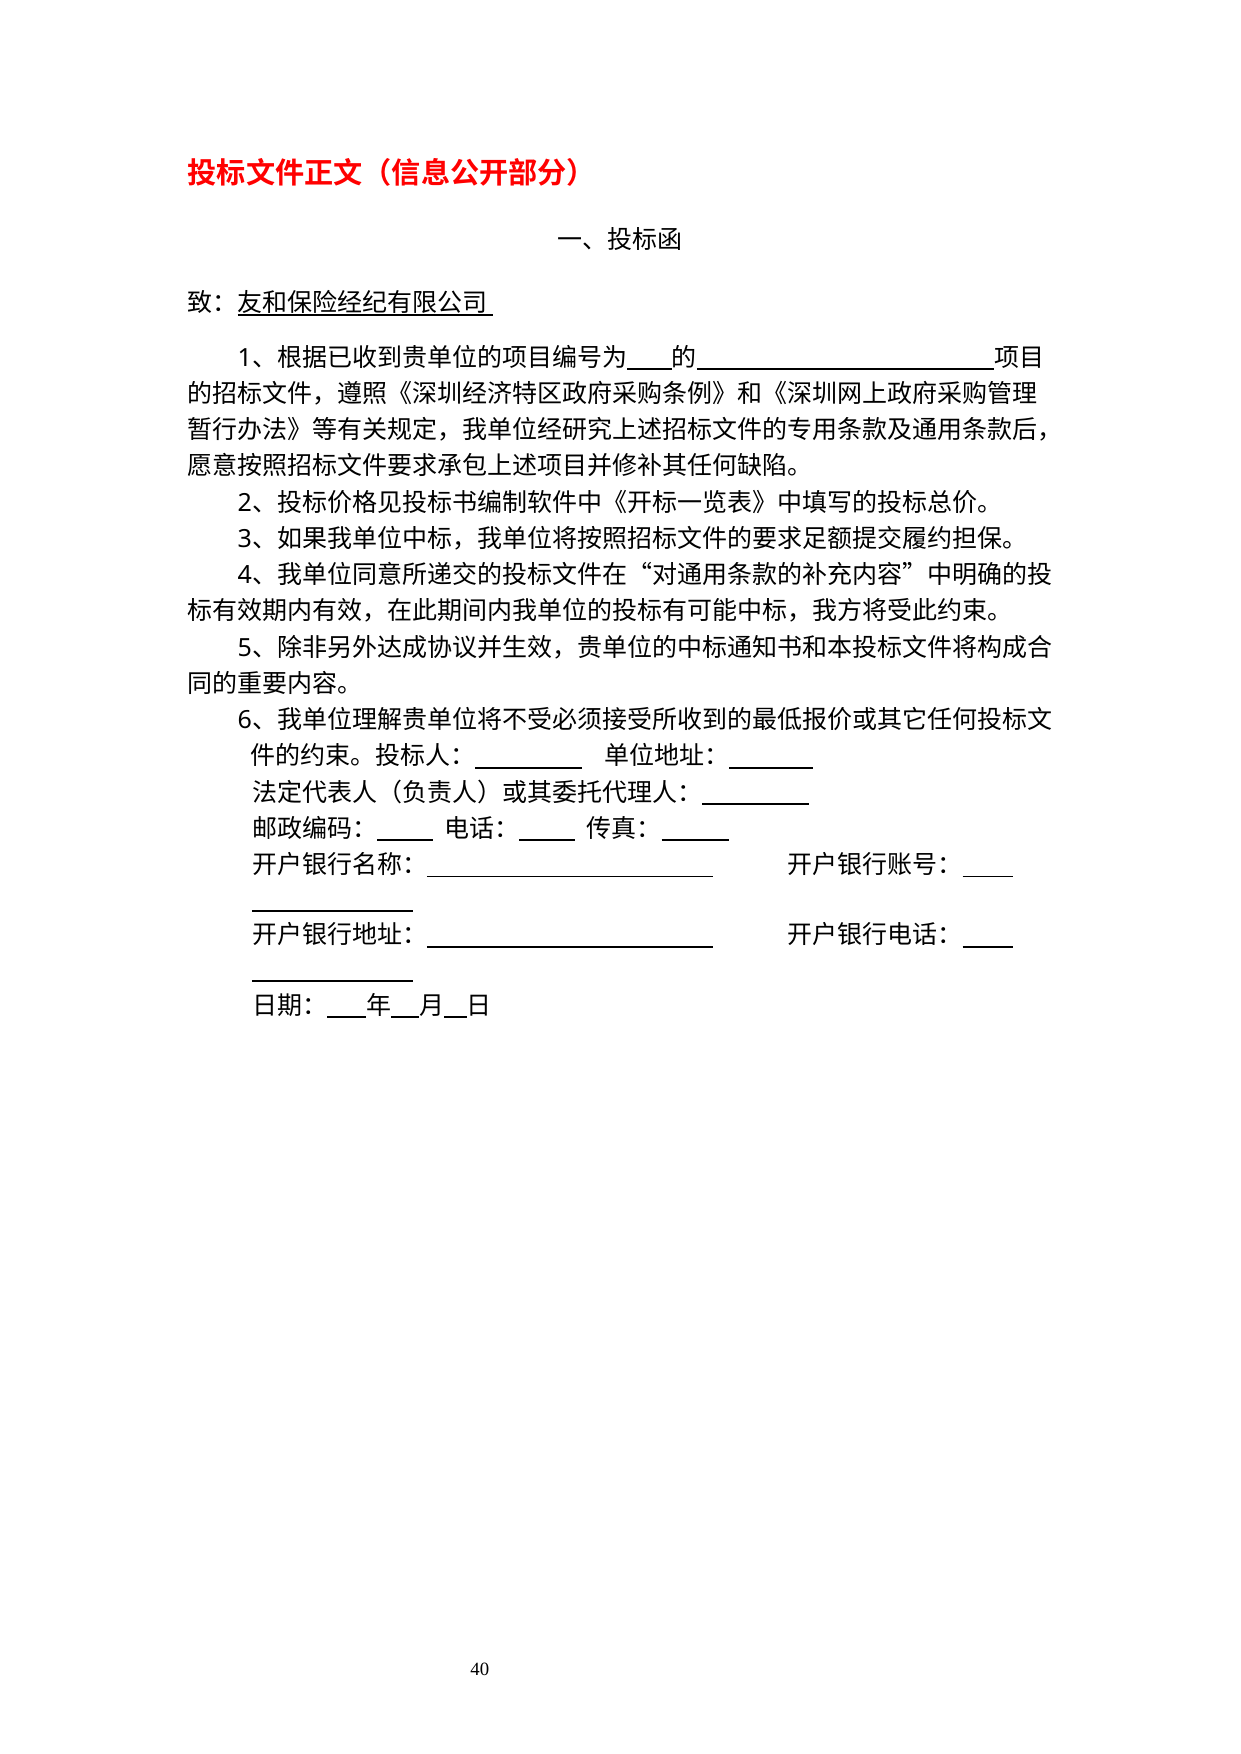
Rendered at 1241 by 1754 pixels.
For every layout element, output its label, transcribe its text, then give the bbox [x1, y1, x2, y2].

text 开户银行地址： 开户银行电话： [252, 915, 1053, 985]
text 投标文件正文（信息公开部分） [187, 150, 1053, 192]
text 3、如果我单位中标，我单位将按照招标文件的要求足额提交履约担保。 [187, 518, 1053, 554]
text 6、我单位理解贵单位将不受必须接受所收到的最低报价或其它任何投标文件的约束。投标人： 单位地址： [237, 699, 1053, 772]
text 法定代表人（负责人）或其委托代理人： [252, 772, 1053, 808]
text 邮政编码： 电话： 传真： [252, 808, 1053, 844]
text 日期： 年 月 日 [187, 985, 1053, 1021]
text 致：友和保险经纪有限公司 [187, 283, 1053, 319]
text 5、除非另外达成协议并生效，贵单位的中标通知书和本投标文件将构成合同的重要内容。 [187, 627, 1053, 699]
subtitle 一、投标函 [187, 219, 1053, 256]
text 开户银行名称： 开户银行账号： [252, 844, 1053, 915]
text 2、投标价格见投标书编制软件中《开标一览表》中填写的投标总价。 [187, 482, 1053, 518]
text 4、我单位同意所递交的投标文件在“对通用条款的补充内容”中明确的投标有效期内有效，在此期间内我单位的投标有可能中标，我方将受此约束。 [187, 554, 1053, 627]
text 1、根据已收到贵单位的项目编号为 的 项目的招标文件，遵照《深圳经济特区政府采购条例》和《深圳网上政府采购管理暂行办法》等有关规定，我单位经研究上述招标文件的专用条款及通用条款后，愿意按照招标文件要求承包上述项目并修补其任何缺陷。 [187, 337, 1053, 482]
